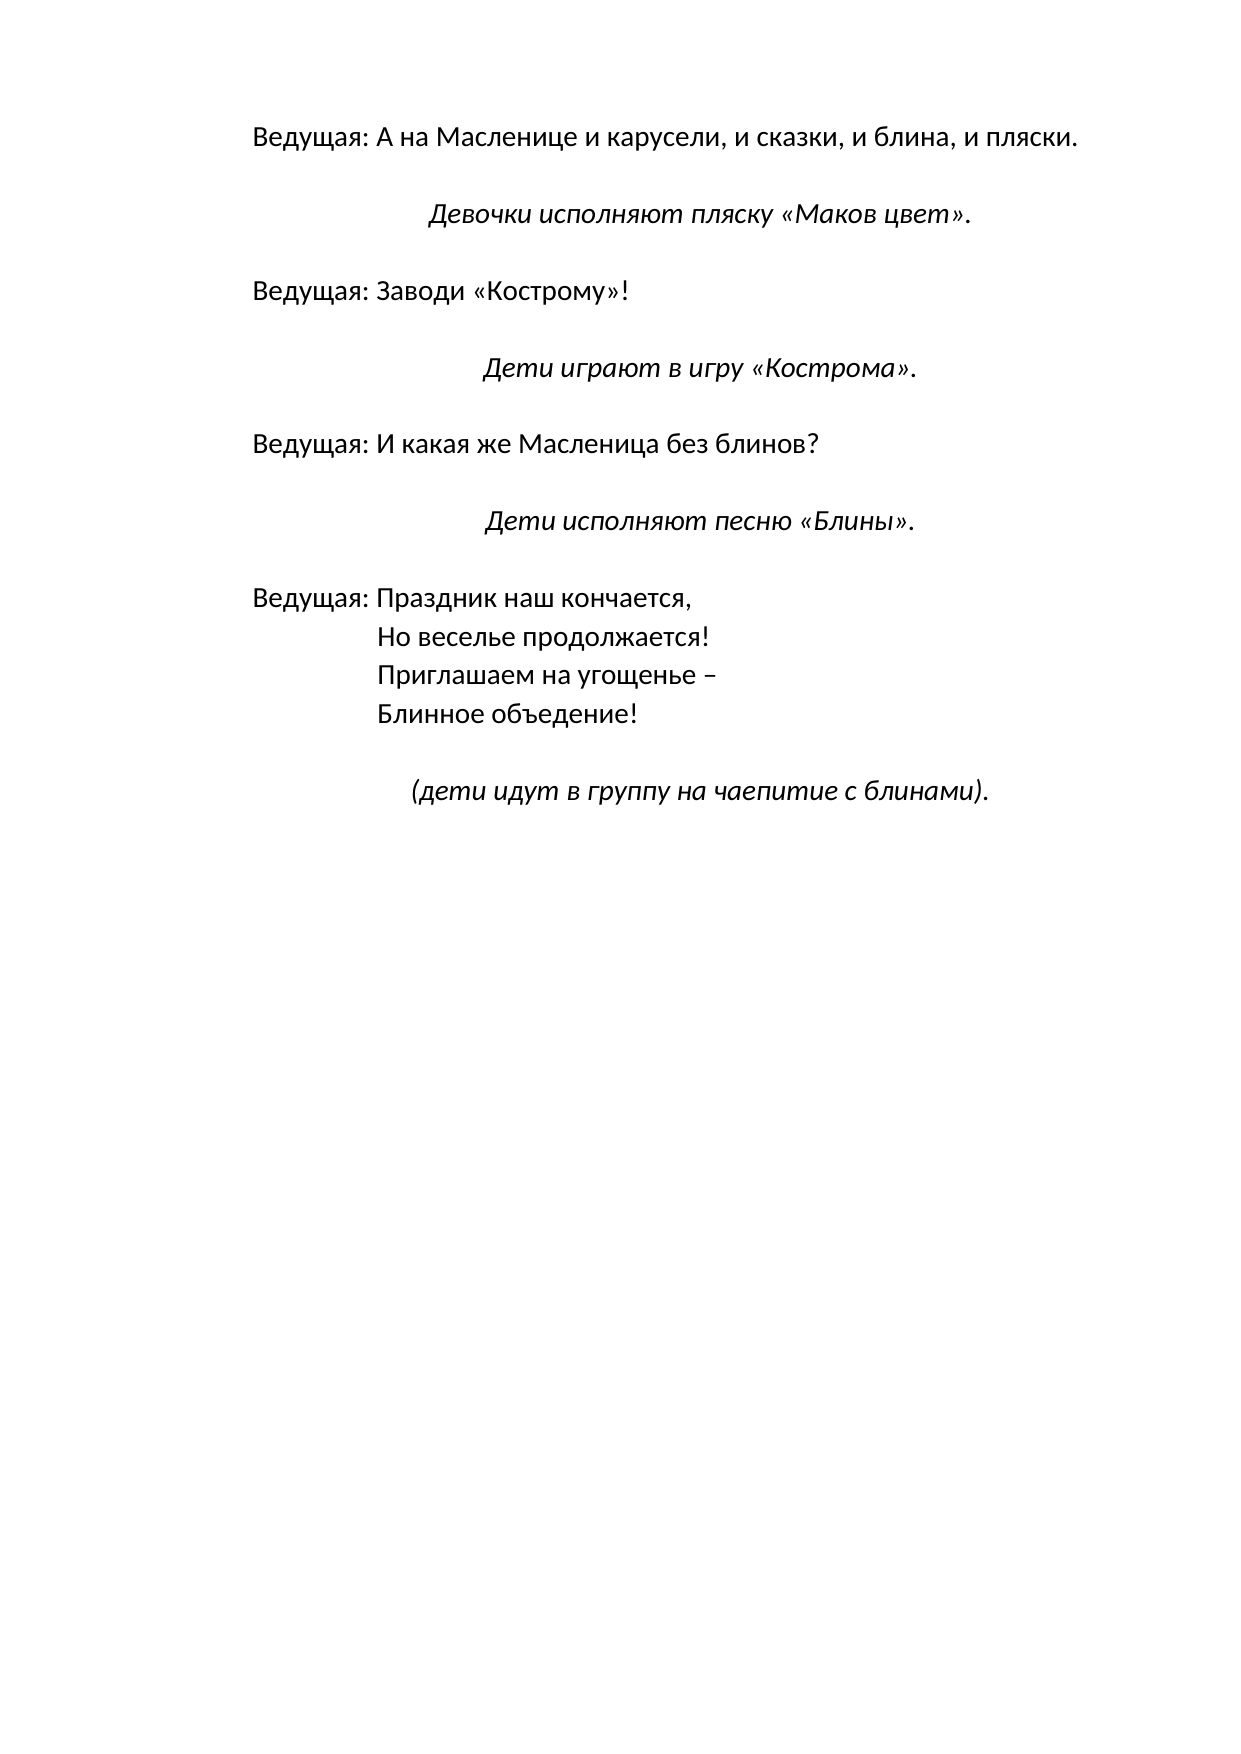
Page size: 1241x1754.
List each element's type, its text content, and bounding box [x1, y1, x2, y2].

list Ведущая: А на Масленице и карусели, и сказки, и блина, и пляски. [252, 118, 1152, 154]
list Ведущая: И какая же Масленица без блинов? [252, 426, 1152, 461]
list Блинное объедение! [252, 695, 1152, 730]
list Ведущая: Праздник наш кончается, [252, 579, 1152, 615]
list Ведущая: Заводи «Кострому»! [252, 272, 1152, 307]
list (дети идут в группу на чаепитие с блинами). [252, 772, 1152, 807]
list Но веселье продолжается! [252, 618, 1152, 653]
list Дети исполняют песню «Блины». [252, 502, 1152, 538]
list Дети играют в игру «Кострома». [252, 349, 1152, 384]
list Приглашаем на угощенье – [252, 656, 1152, 692]
list Девочки исполняют пляску «Маков цвет». [252, 195, 1152, 231]
